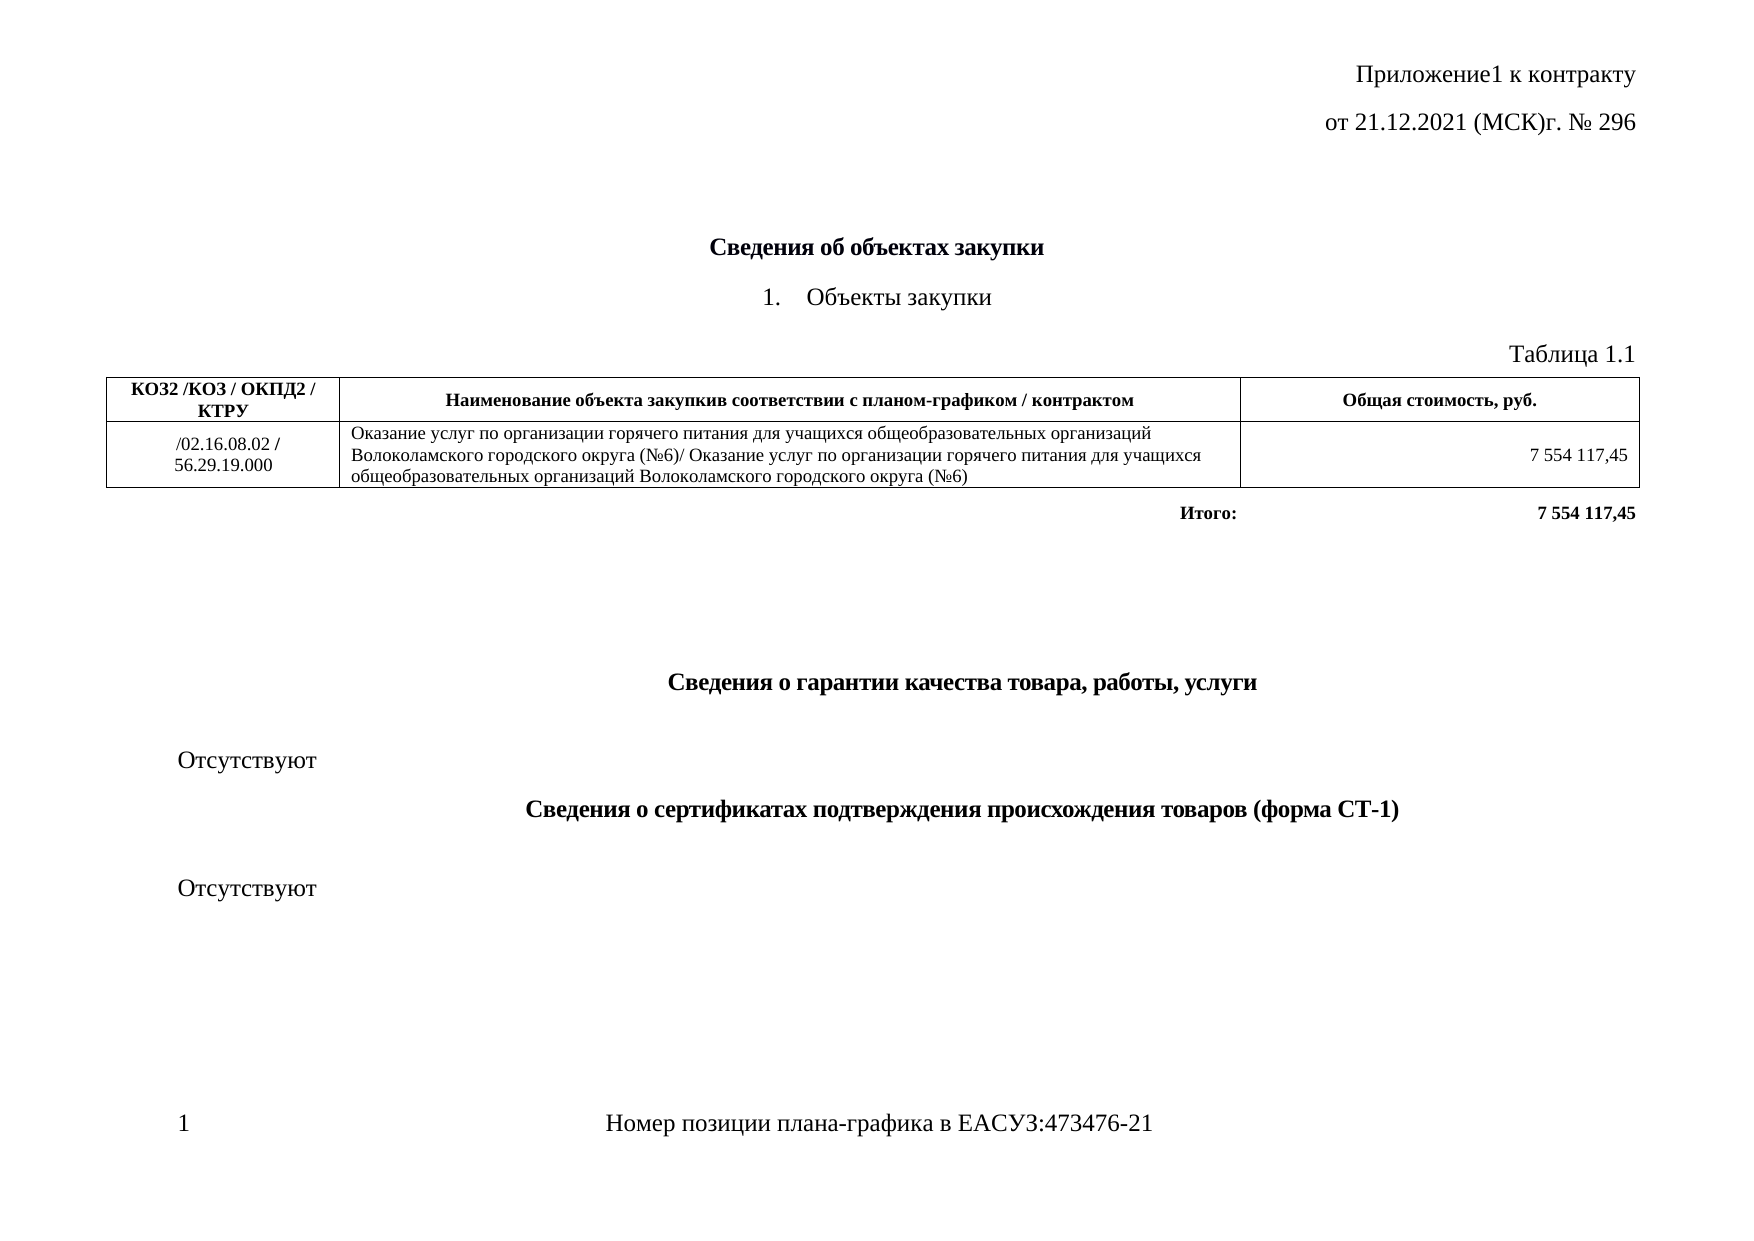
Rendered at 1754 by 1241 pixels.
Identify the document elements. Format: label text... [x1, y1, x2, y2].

text от 21.12.2021 (МСК)г. № 296 [118, 107, 1636, 135]
table_cell 7 554 117,45 [1241, 422, 1639, 487]
table_header 7 554 117,45 [1248, 502, 1647, 524]
list Объекты закупки [118, 282, 1636, 311]
table_header КОЗ2 /КОЗ / ОКПД2 / КТРУ [107, 378, 339, 421]
table_header Общая стоимость, руб. [1241, 378, 1639, 421]
subtitle Сведения о сертификатах подтверждения происхождения товаров (форма СТ-1) [230, 794, 1636, 823]
text Отсутствуют [118, 873, 1636, 902]
subtitle Сведения об объектах закупки [118, 232, 1636, 261]
subtitle Сведения о гарантии качества товара, работы, услуги [230, 667, 1636, 695]
text Таблица 1.1 [118, 339, 1636, 368]
table_header Наименование объекта закупкив соответствии с планом-графиком / контрактом [340, 378, 1240, 421]
table_header Итого: [115, 502, 1248, 524]
text Приложение1 к контракту [118, 59, 1636, 88]
text Отсутствуют [118, 745, 1636, 774]
table_cell Оказание услуг по организации горячего питания для учащихся общеобразовательных организаций Волоколамского городского округа (№6)/ Оказание услуг по организации горячего питания для учащихся общеобразовательных организаций Волоколамского городского округа (№6) [340, 422, 1240, 487]
table_cell /02.16.08.02 / 56.29.19.000 [107, 422, 339, 487]
